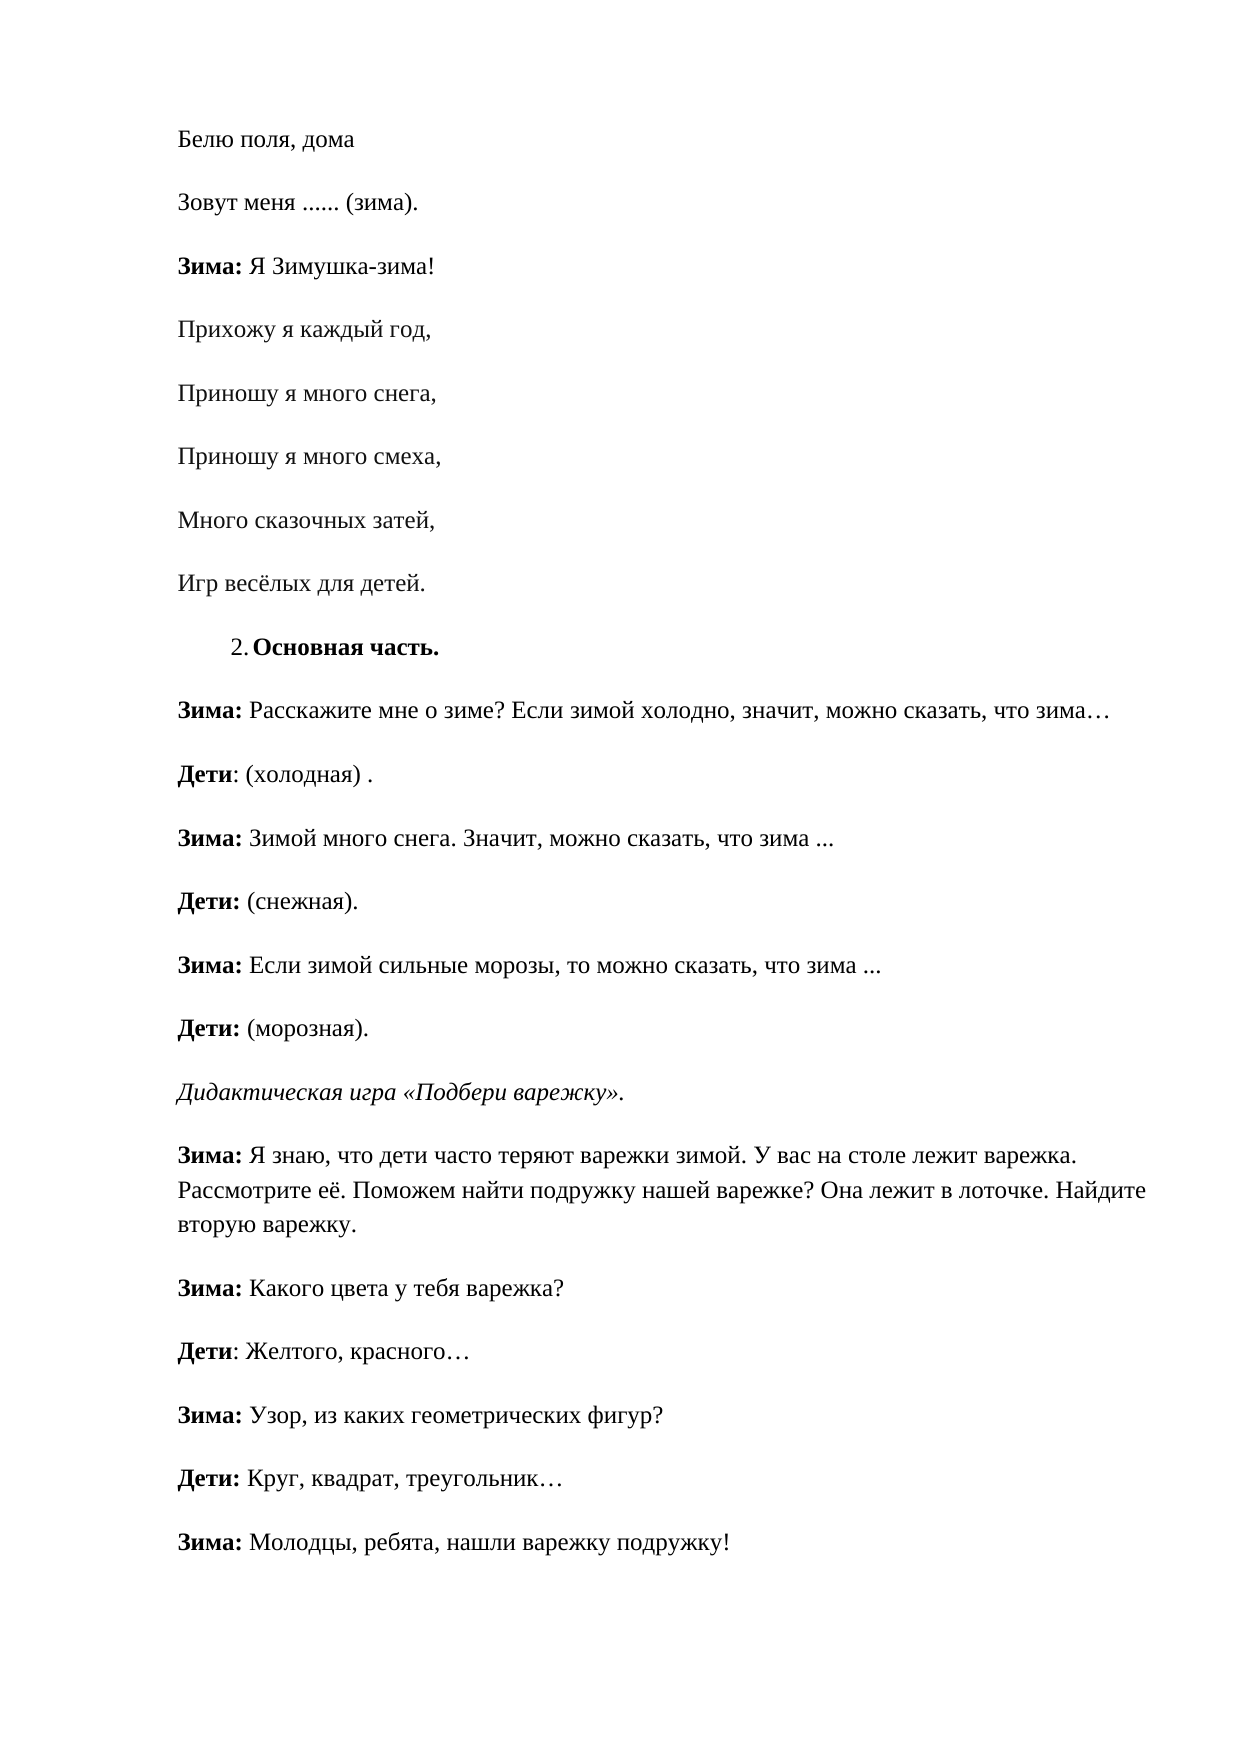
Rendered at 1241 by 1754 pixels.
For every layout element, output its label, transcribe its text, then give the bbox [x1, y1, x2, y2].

text Зима: Если зимой сильные морозы, то можно сказать, что зима ... [177, 944, 1152, 978]
text Дети: (морозная). [177, 1008, 1152, 1042]
text Дидактическая игра «Подбери варежку». [177, 1071, 1152, 1106]
text Зима: Какого цвета у тебя варежка? [177, 1267, 1152, 1301]
text Игр весёлых для детей. [177, 563, 1152, 597]
list Основная часть. [230, 626, 1152, 661]
text Приношу я много снега, [177, 372, 1152, 407]
text Приношу я много смеха, [177, 436, 1152, 470]
text Зима: Узор, из каких геометрических фигур? [177, 1394, 1152, 1428]
text Зовут меня ...... (зима). [177, 182, 1152, 216]
text Дети: (снежная). [177, 881, 1152, 915]
text Дети: Желтого, красного… [177, 1331, 1152, 1365]
text Зима: Я знаю, что дети часто теряют варежки зимой. У вас на столе лежит варежка. Рассмотрите её. Поможем найти подружку нашей варежке? Она лежит в лоточке. Найдите вторую варежку. [177, 1135, 1152, 1238]
text Дети: (холодная) . [177, 753, 1152, 788]
text Много сказочных затей, [177, 499, 1152, 534]
text Прихожу я каждый год, [177, 309, 1152, 343]
text Зима: Зимой много снега. Значит, можно сказать, что зима ... [177, 817, 1152, 851]
text Зима: Молодцы, ребята, нашли варежку подружку! [177, 1521, 1152, 1556]
text Белю поля, дома [177, 118, 1152, 152]
text Зима: Расскажите мне о зиме? Если зимой холодно, значит, можно сказать, что зима… [177, 690, 1152, 724]
text Зима: Я Зимушка-зима! [177, 245, 1152, 279]
text Дети: Круг, квадрат, треугольник… [177, 1458, 1152, 1492]
